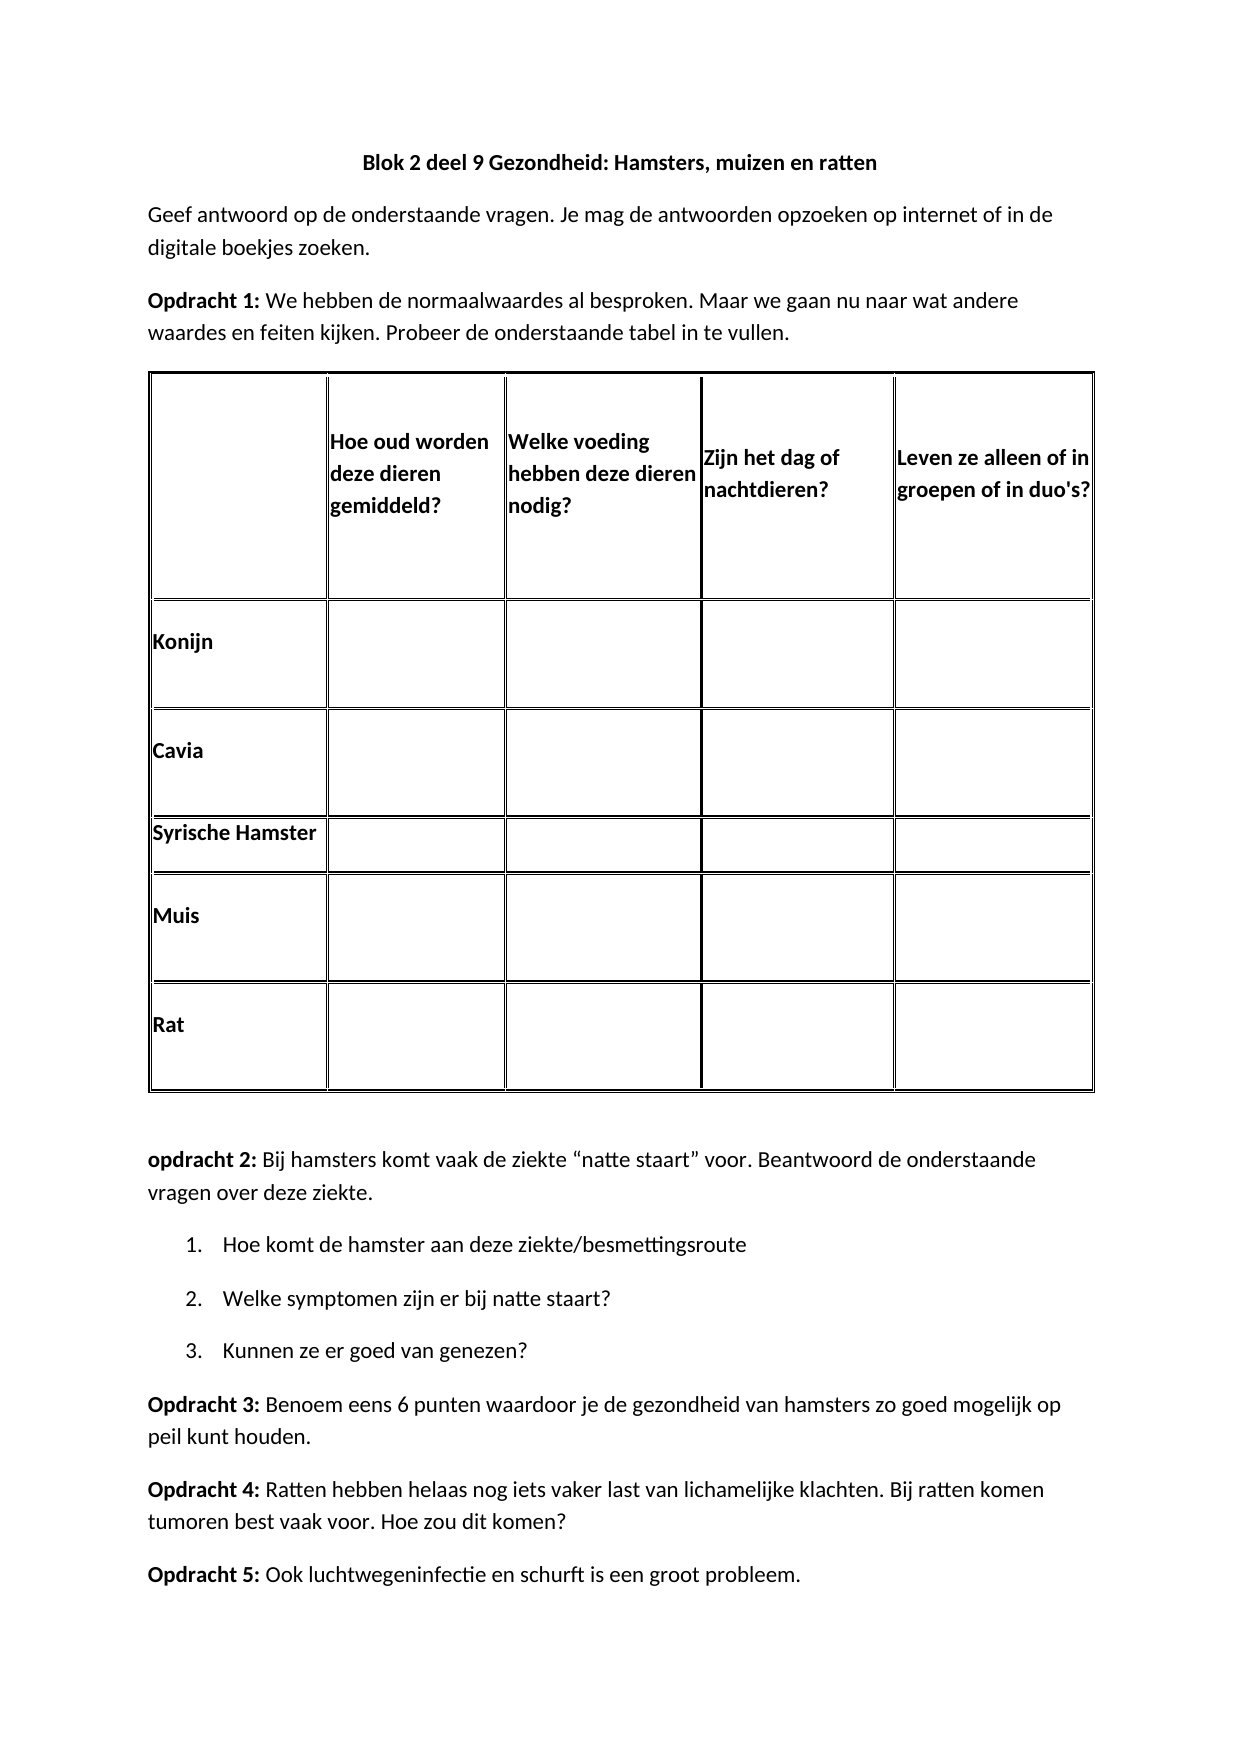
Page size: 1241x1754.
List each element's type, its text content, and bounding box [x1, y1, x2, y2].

table_cell [896, 706, 1092, 815]
table_cell [329, 819, 504, 871]
table_cell [507, 819, 700, 871]
list Welke symptomen zijn er bij natte staart? [185, 1284, 1093, 1312]
table_cell [507, 875, 700, 980]
table_header [152, 374, 328, 597]
table_cell [507, 601, 700, 706]
text opdracht 2: Bij hamsters komt vaak de ziekte “natte staart” voor. Beantwoord de onderstaande vragen over deze ziekte. [148, 1145, 1093, 1206]
table_cell [896, 871, 1092, 980]
table_cell [895, 980, 1092, 1089]
table_cell [896, 815, 1092, 871]
table_cell Rat [152, 980, 328, 1089]
table_cell [703, 601, 893, 706]
text Blok 2 deel 9 Gezondheid: Hamsters, muizen en ratten [148, 148, 1093, 176]
text Opdracht 5: Ook luchtwegeninfectie en schurft is een groot probleem. [148, 1560, 1093, 1588]
table_cell [328, 984, 506, 1089]
text Opdracht 3: Benoem eens 6 punten waardoor je de gezondheid van hamsters zo goed mogelijk op peil kunt houden. [148, 1390, 1093, 1450]
list Hoe komt de hamster aan deze ziekte/besmettingsroute [185, 1231, 1093, 1259]
table_cell Cavia [152, 706, 326, 815]
table_cell [896, 598, 1092, 706]
table_cell Konijn [152, 598, 326, 706]
list Kunnen ze er goed van genezen? [185, 1337, 1093, 1365]
text Opdracht 1: We hebben de normaalwaardes al besproken. Maar we gaan nu naar wat andere waardes en feiten kijken. Probeer de onderstaande tabel in te vullen. [148, 286, 1093, 346]
table_cell [507, 710, 700, 815]
table_header Welke voeding hebben deze dieren nodig? [506, 374, 701, 597]
table_cell [703, 875, 893, 980]
table_cell [703, 819, 893, 871]
text Opdracht 4: Ratten hebben helaas nog iets vaker last van lichamelijke klachten. Bij ratten komen tumoren best vaak voor. Hoe zou dit komen? [148, 1475, 1093, 1535]
text Geef antwoord op de onderstaande vragen. Je mag de antwoorden opzoeken op internet of in de digitale boekjes zoeken. [148, 201, 1093, 261]
table_cell [506, 984, 701, 1089]
table_cell [703, 710, 893, 815]
table_cell [329, 710, 504, 815]
table_header Hoe oud worden deze dieren gemiddeld? [328, 374, 506, 597]
table_cell [329, 601, 504, 706]
table_cell [329, 875, 504, 980]
table_header Zijn het dag of nachtdieren? [701, 374, 894, 597]
table_cell Muis [152, 871, 326, 980]
table_cell [701, 984, 894, 1089]
table_header Leven ze alleen of in groepen of in duo's? [895, 374, 1092, 597]
table_cell Syrische Hamster [152, 815, 326, 871]
